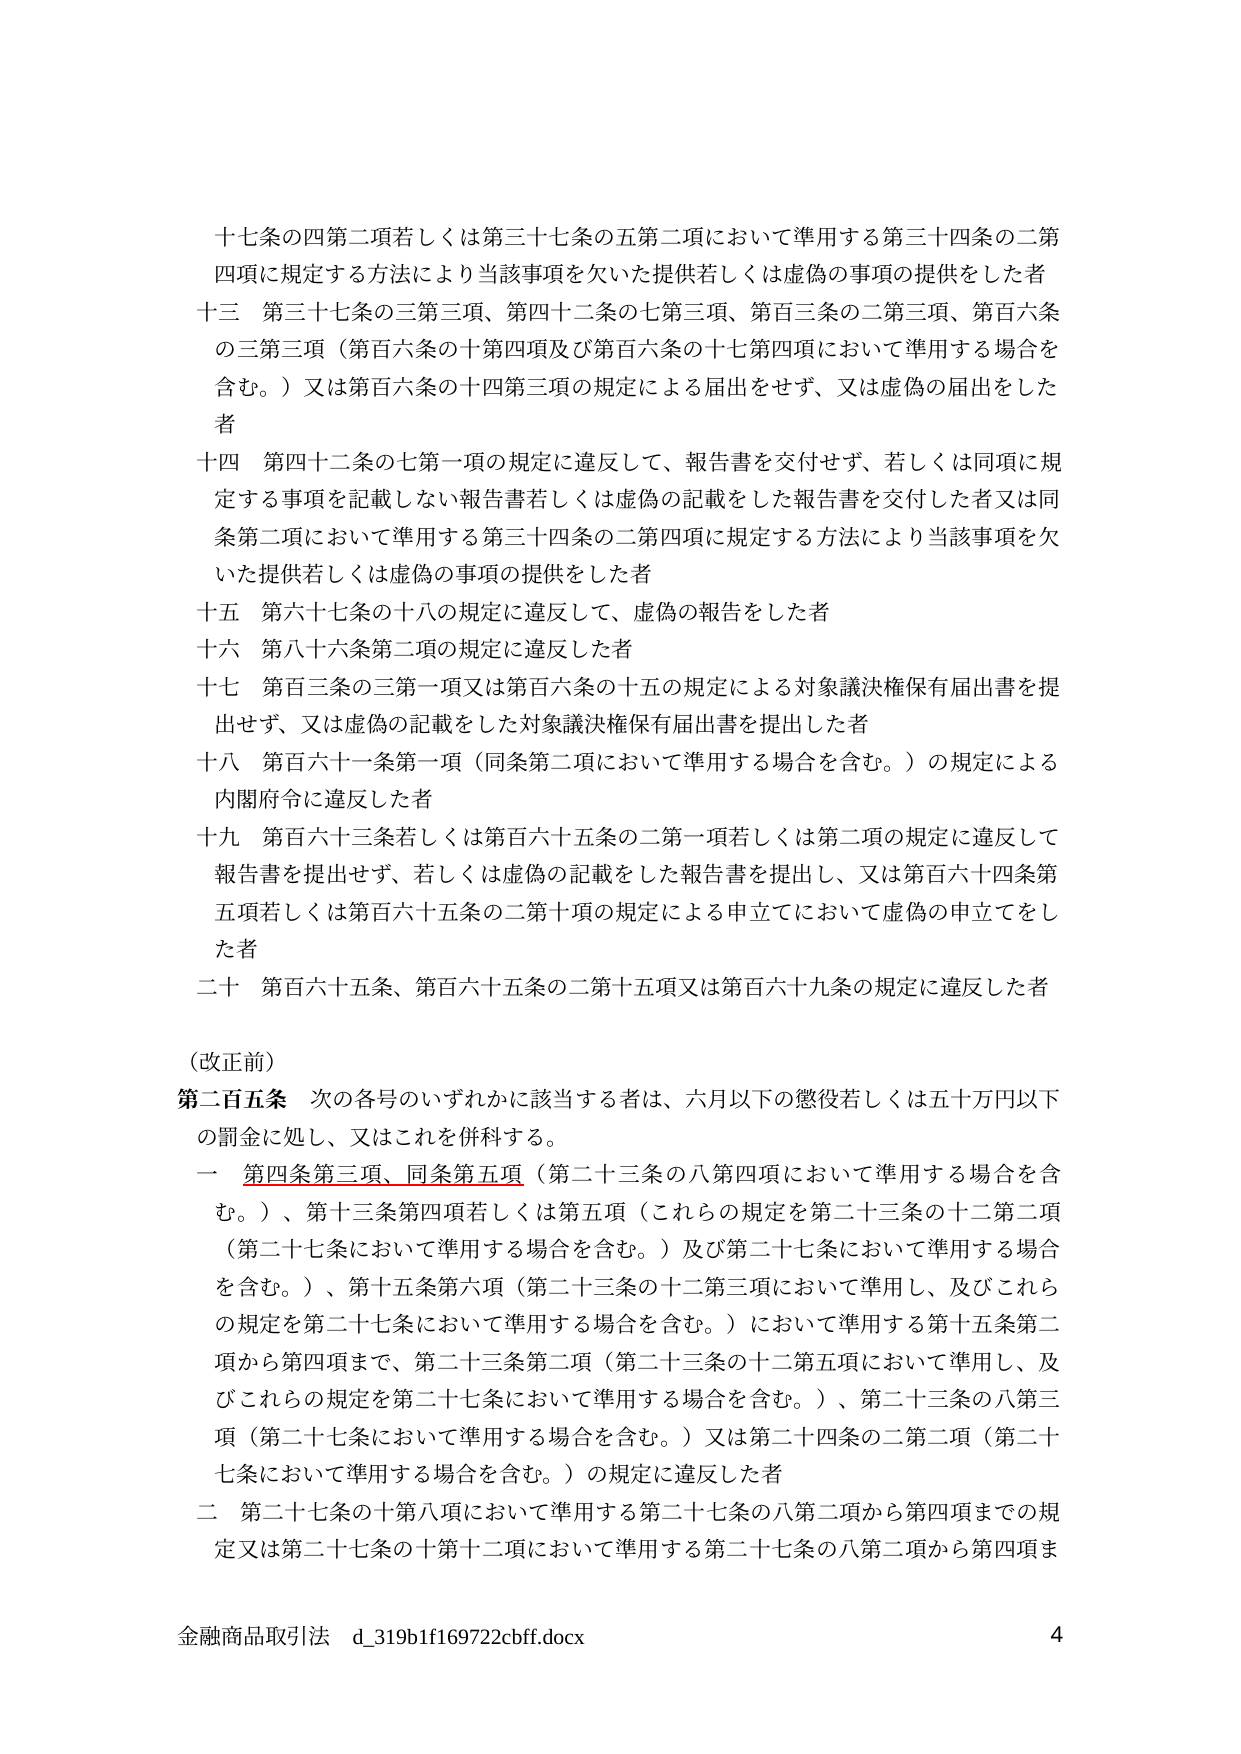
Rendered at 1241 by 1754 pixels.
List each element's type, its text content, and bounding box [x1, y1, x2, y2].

text 十六 第八十六条第二項の規定に違反した者 [196, 629, 1063, 667]
text 第二百五条 次の各号のいずれかに該当する者は、六月以下の懲役若しくは五十万円以下の罰金に処し、又はこれを併科する。 [177, 1079, 1063, 1154]
text 十三 第三十七条の三第三項、第四十二条の七第三項、第百三条の二第三項、第百六条の三第三項（第百六条の十第四項及び第百六条の十七第四項において準用する場合を含む。）又は第百六条の十四第三項の規定による届出をせず、又は虚偽の届出をした者 [196, 292, 1063, 442]
text 二十 第百六十五条、第百六十五条の二第十五項又は第百六十九条の規定に違反した者 [196, 967, 1063, 1004]
text 十七 第百三条の三第一項又は第百六条の十五の規定による対象議決権保有届出書を提出せず、又は虚偽の記載をした対象議決権保有届出書を提出した者 [196, 667, 1063, 742]
text 十四 第四十二条の七第一項の規定に違反して、報告書を交付せず、若しくは同項に規定する事項を記載しない報告書若しくは虚偽の記載をした報告書を交付した者又は同条第二項において準用する第三十四条の二第四項に規定する方法により当該事項を欠いた提供若しくは虚偽の事項の提供をした者 [196, 442, 1063, 592]
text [196, 217, 1063, 292]
text 十五 第六十七条の十八の規定に違反して、虚偽の報告をした者 [196, 592, 1063, 629]
text 十九 第百六十三条若しくは第百六十五条の二第一項若しくは第二項の規定に違反して報告書を提出せず、若しくは虚偽の記載をした報告書を提出し、又は第百六十四条第五項若しくは第百六十五条の二第十項の規定による申立てにおいて虚偽の申立てをした者 [196, 817, 1063, 967]
text 十八 第百六十一条第一項（同条第二項において準用する場合を含む。）の規定による内閣府令に違反した者 [196, 742, 1063, 817]
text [196, 1492, 1063, 1567]
text 一 第四条第三項、同条第五項（第二十三条の八第四項において準用する場合を含む。）、第十三条第四項若しくは第五項（これらの規定を第二十三条の十二第二項（第二十七条において準用する場合を含む。）及び第二十七条において準用する場合を含む。）、第十五条第六項（第二十三条の十二第三項において準用し、及びこれらの規定を第二十七条において準用する場合を含む。）において準用する第十五条第二項から第四項まで、第二十三条第二項（第二十三条の十二第五項において準用し、及びこれらの規定を第二十七条において準用する場合を含む。）、第二十三条の八第三項（第二十七条において準用する場合を含む。）又は第二十四条の二第二項（第二十七条において準用する場合を含む。）の規定に違反した者 [196, 1154, 1063, 1492]
text （改正前） [177, 1042, 1063, 1079]
